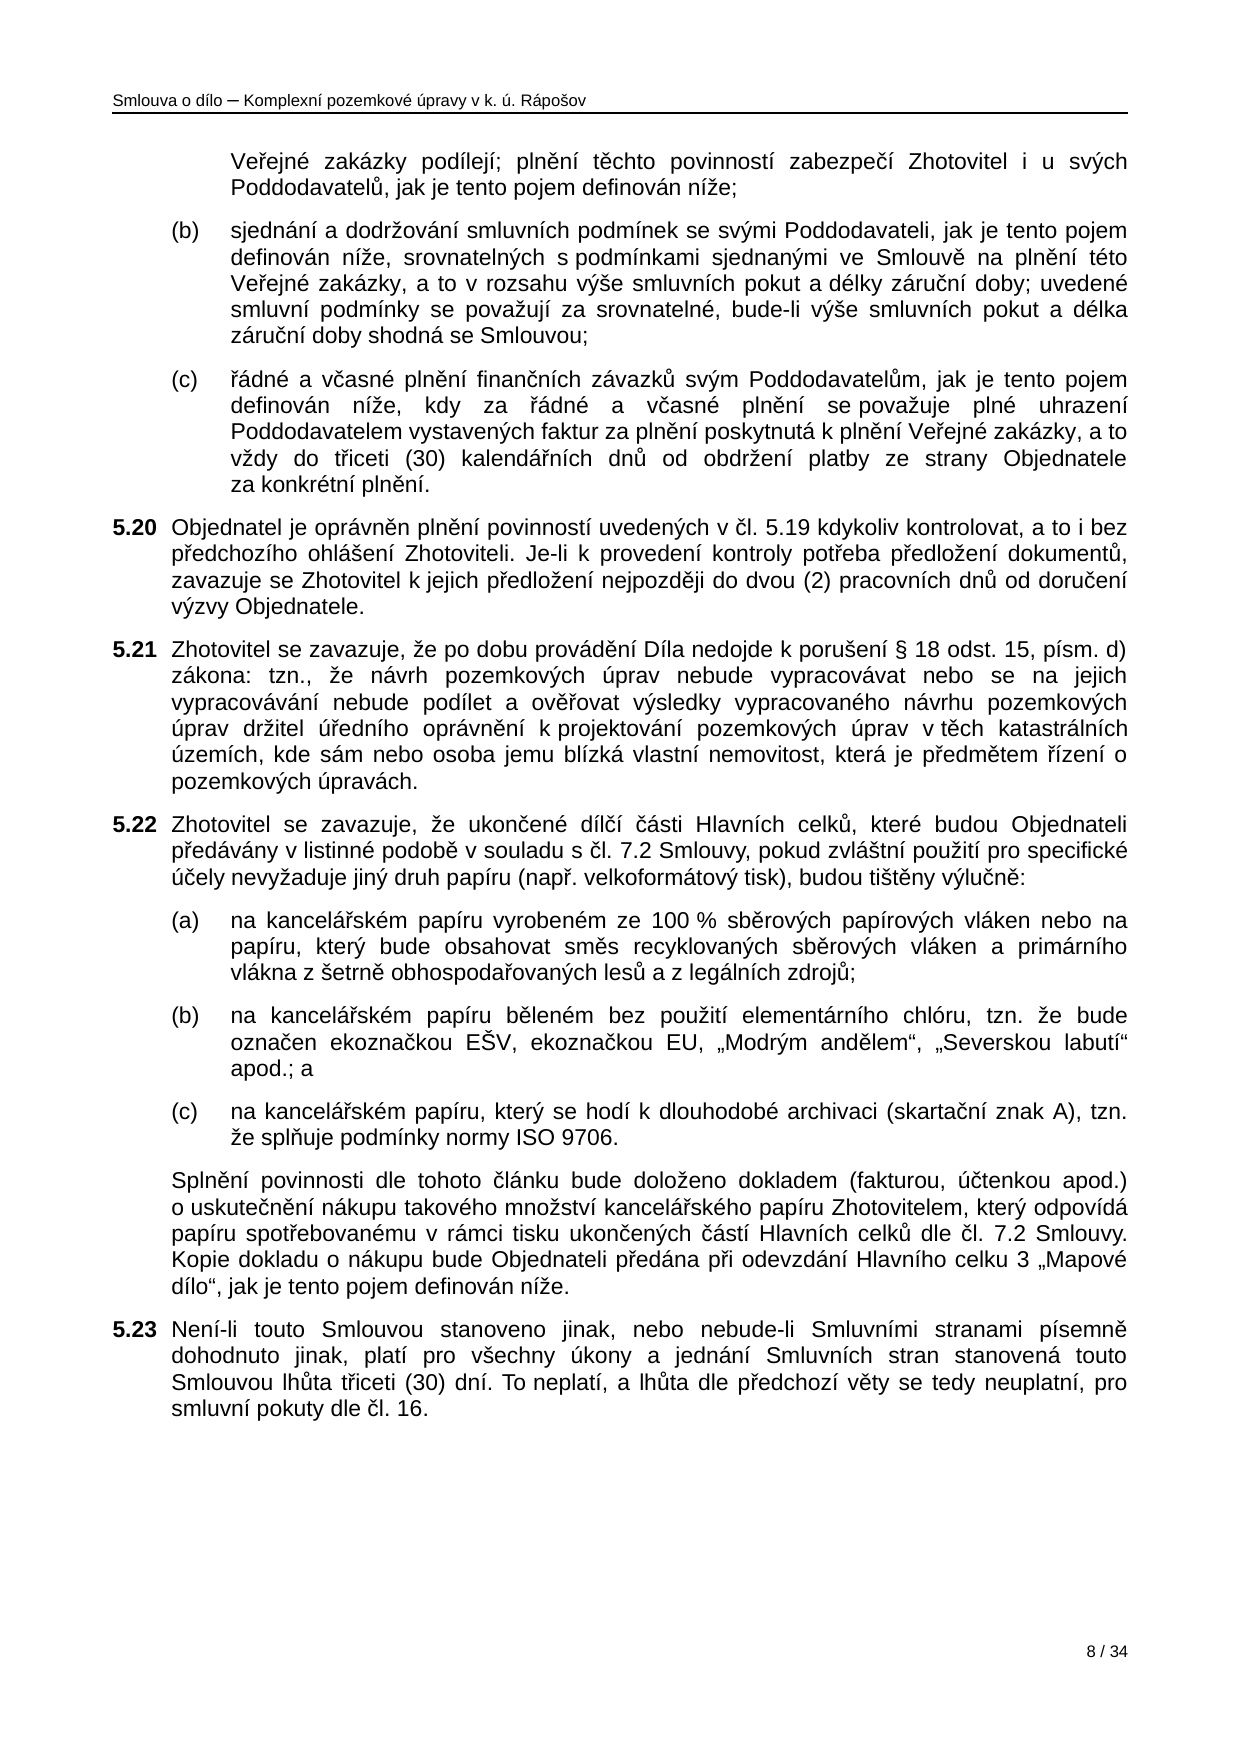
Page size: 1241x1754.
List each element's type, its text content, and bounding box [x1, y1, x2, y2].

list na kancelářském papíru běleném bez použití elementárního chlóru, tzn. že bude označen ekoznačkou EŠV, ekoznačkou EU, „Modrým andělem“, „Severskou labutí“ apod.; a [171, 1002, 1128, 1081]
text Není-li touto Smlouvou stanoveno jinak, nebo nebude-li Smluvními stranami písemně dohodnuto jinak, platí pro všechny úkony a jednání Smluvních stran stanovená touto Smlouvou lhůta třiceti (30) dní. To neplatí, a lhůta dle předchozí věty se tedy neuplatní, pro smluvní pokuty dle čl. 16. [112, 1316, 1128, 1421]
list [171, 148, 1128, 200]
text Zhotovitel se zavazuje, že po dobu provádění Díla nedojde k porušení § 18 odst. 15, písm. d) zákona: tzn., že návrh pozemkových úprav nebude vypracovávat nebo se na jejich vypracovávání nebude podílet a ověřovat výsledky vypracovaného návrhu pozemkových úprav držitel úředního oprávnění k projektování pozemkových úprav v těch katastrálních územích, kde sám nebo osoba jemu blízká vlastní nemovitost, která je předmětem řízení o pozemkových úpravách. [112, 636, 1128, 794]
list Splnění povinnosti dle tohoto článku bude doloženo dokladem (fakturou, účtenkou apod.) o uskutečnění nákupu takového množství kancelářského papíru Zhotovitelem, který odpovídá papíru spotřebovanému v rámci tisku ukončených částí Hlavních celků dle čl. 7.2 Smlouvy. Kopie dokladu o nákupu bude Objednateli předána při odevzdání Hlavního celku 3 „Mapové dílo“, jak je tento pojem definován níže. [171, 1167, 1128, 1299]
text Zhotovitel se zavazuje, že ukončené dílčí části Hlavních celků, které budou Objednateli předávány v listinné podobě v souladu s čl. 7.2 Smlouvy, pokud zvláštní použití pro specifické účely nevyžaduje jiný druh papíru (např. velkoformátový tisk), budou tištěny výlučně: [112, 811, 1128, 890]
text Objednatel je oprávněn plnění povinností uvedených v čl. 5.19 kdykoliv kontrolovat, a to i bez předchozího ohlášení Zhotoviteli. Je-li k provedení kontroly potřeba předložení dokumentů, zavazuje se Zhotovitel k jejich předložení nejpozději do dvou (2) pracovních dnů od doručení výzvy Objednatele. [112, 514, 1128, 619]
list na kancelářském papíru vyrobeném ze 100 % sběrových papírových vláken nebo na papíru, který bude obsahovat směs recyklovaných sběrových vláken a primárního vlákna z šetrně obhospodařovaných lesů a z legálních zdrojů; [171, 907, 1128, 986]
list na kancelářském papíru, který se hodí k dlouhodobé archivaci (skartační znak A), tzn. že splňuje podmínky normy ISO 9706. [171, 1098, 1128, 1151]
list řádné a včasné plnění finančních závazků svým Poddodavatelům, jak je tento pojem definován níže, kdy za řádné a včasné plnění se považuje plné uhrazení Poddodavatelem vystavených faktur za plnění poskytnutá k plnění Veřejné zakázky, a to vždy do třiceti (30) kalendářních dnů od obdržení platby ze strany Objednatele za konkrétní plnění. [171, 366, 1128, 497]
list sjednání a dodržování smluvních podmínek se svými Poddodavateli, jak je tento pojem definován níže, srovnatelných s podmínkami sjednanými ve Smlouvě na plnění této Veřejné zakázky, a to v rozsahu výše smluvních pokut a délky záruční doby; uvedené smluvní podmínky se považují za srovnatelné, bude-li výše smluvních pokut a délka záruční doby shodná se Smlouvou; [171, 217, 1128, 349]
